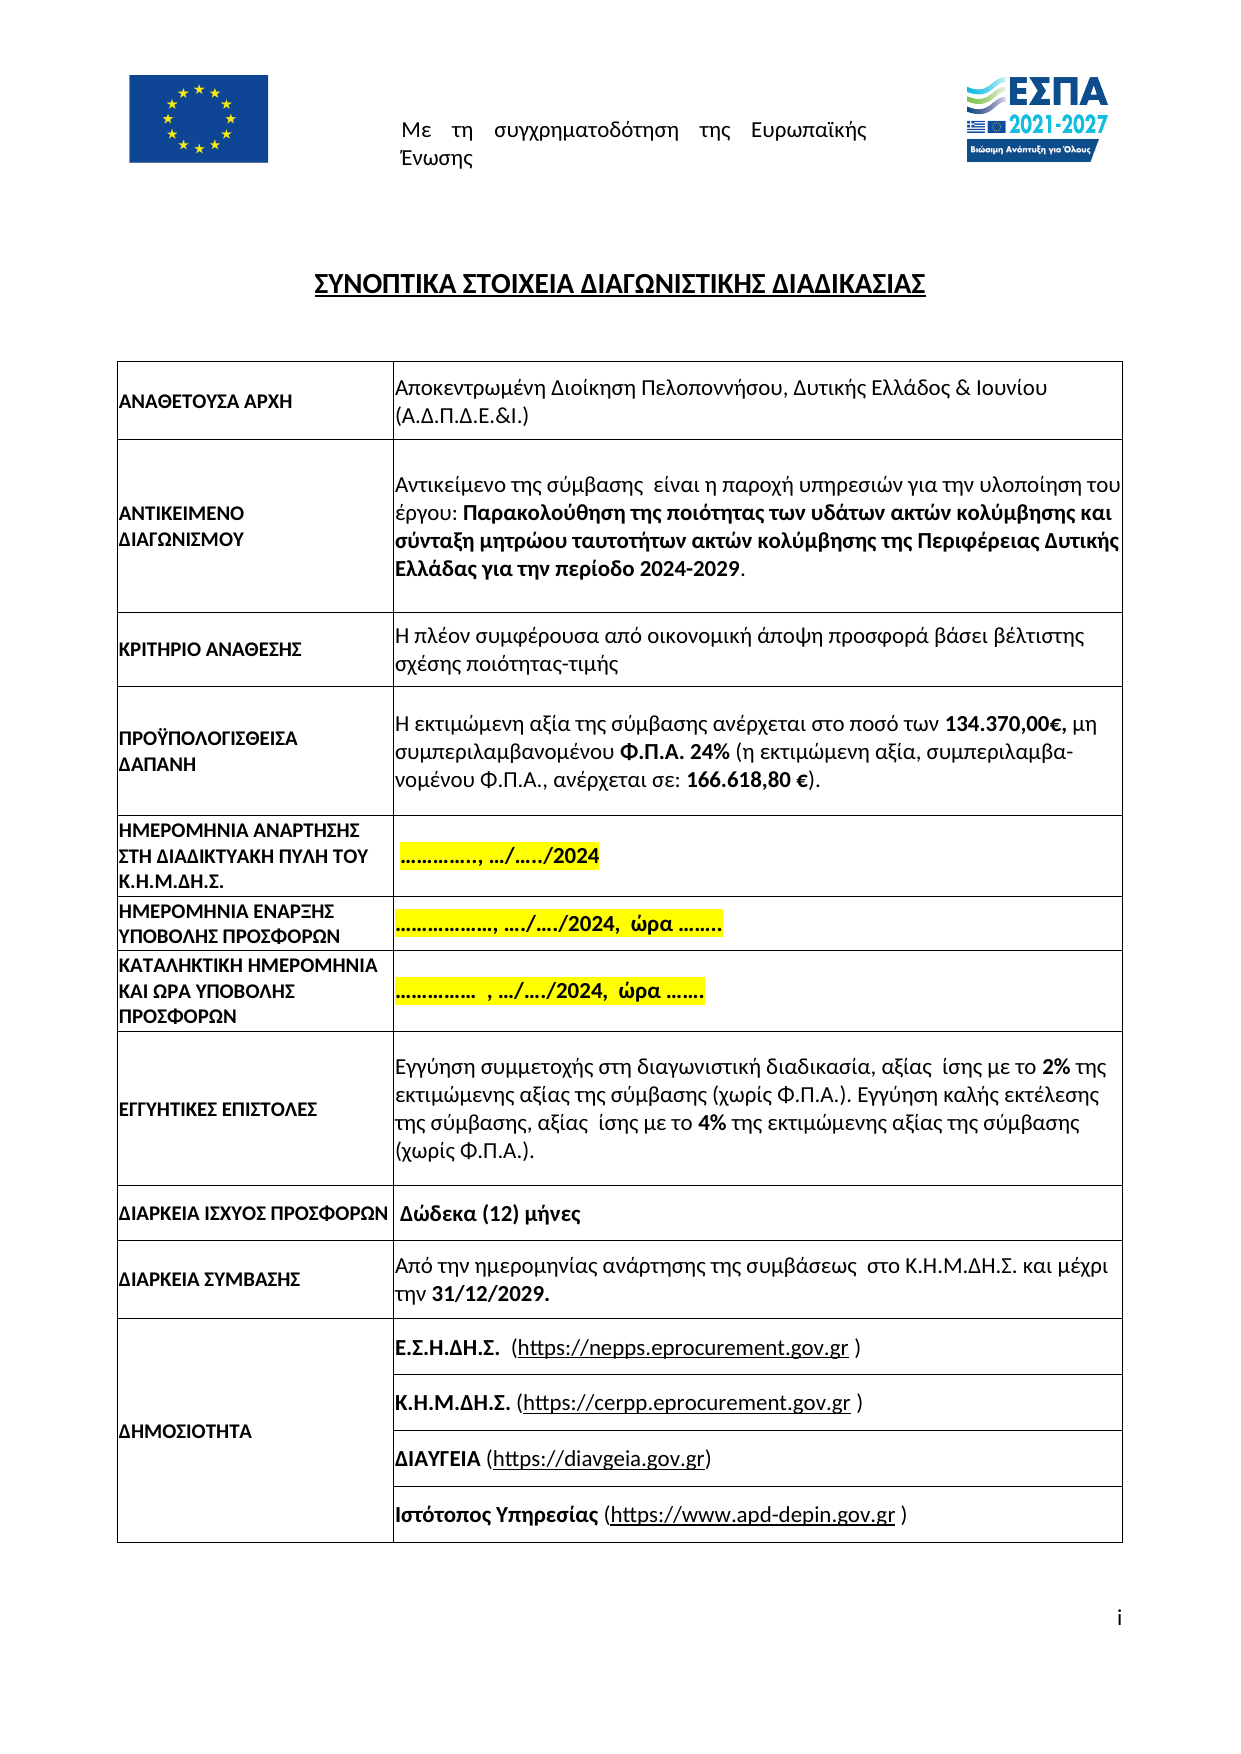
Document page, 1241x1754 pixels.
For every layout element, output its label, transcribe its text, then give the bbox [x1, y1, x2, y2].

table_cell ΔΗΜΟΣΙΟΤΗΤΑ [118, 1319, 393, 1542]
table_cell Δώδεκα (12) μήνες [394, 1186, 1122, 1240]
table_cell Από την ημερομηνίας ανάρτησης της συμβάσεως στο Κ.Η.Μ.ΔΗ.Σ. και μέχρι την 31/12/2029. [394, 1241, 1122, 1318]
table_cell ΑΝΤΙΚΕΙΜΕΝΟ ΔΙΑΓΩΝΙΣΜΟΥ [118, 440, 393, 612]
text ΣΥΝΟΠΤΙΚΑ ΣΤΟΙΧΕΙΑ ΔΙΑΓΩΝΙΣΤΙΚΗΣ ΔΙΑΔΙΚΑΣΙΑΣ [118, 265, 1122, 301]
table_cell ………….., …/…../2024 [394, 816, 1122, 896]
table_cell ………………, …./…./2024, ώρα …….. [394, 897, 1122, 950]
table_cell ΔΙΑΡΚΕΙΑ ΙΣΧΥΟΣ ΠΡΟΣΦΟΡΩΝ [118, 1186, 393, 1240]
picture [129, 75, 269, 163]
table_cell Κ.Η.Μ.ΔΗ.Σ. (https://cerpp.eprocurement.gov.gr ) [394, 1375, 1122, 1430]
table_cell ΕΓΓΥΗΤΙΚΕΣ ΕΠΙΣΤΟΛΕΣ [118, 1032, 393, 1185]
table_cell ΔΙΑΥΓΕΙΑ (https://diavgeia.gov.gr) [394, 1431, 1122, 1486]
table_cell Η πλέον συμφέρουσα από οικονομική άποψη προσφορά βάσει βέλτιστης σχέσης ποιότητας-τιμής [394, 613, 1122, 686]
table_cell ΠΡΟΫΠΟΛΟΓΙΣΘΕΙΣΑ ΔΑΠΑΝΗ [118, 687, 393, 815]
table_cell Ιστότοπος Υπηρεσίας (https://www.apd-depin.gov.gr ) [394, 1487, 1122, 1542]
table_cell Εγγύηση συμμετοχής στη διαγωνιστική διαδικασία, αξίας ίσης με το 2% της εκτιμώμενης αξίας της σύμβασης (χωρίς Φ.Π.Α.). Εγγύηση καλής εκτέλεσης της σύμβασης, αξίας ίσης με το 4% της εκτιμώμενης αξίας της σύμβασης (χωρίς Φ.Π.Α.). [394, 1032, 1122, 1185]
table_cell ΗΜΕΡΟΜΗΝΙΑ ΑΝΑΡΤΗΣΗΣ ΣΤΗ ΔΙΑΔΙΚΤΥΑΚΗ ΠΥΛΗ ΤΟΥ Κ.Η.Μ.ΔΗ.Σ. [118, 816, 393, 896]
table_header Αποκεντρωμένη Διοίκηση Πελοποννήσου, Δυτικής Ελλάδος & Ιουνίου (Α.Δ.Π.Δ.Ε.&Ι.) [394, 362, 1122, 439]
table_cell ΚΑΤΑΛΗΚΤΙΚΗ ΗΜΕΡΟΜΗΝΙΑ ΚΑΙ ΩΡΑ ΥΠΟΒΟΛΗΣ ΠΡΟΣΦΟΡΩΝ [118, 951, 393, 1031]
picture [964, 75, 1111, 165]
table_header ΑΝΑΘΕΤΟΥΣΑ ΑΡΧΗ [118, 362, 393, 439]
table_cell ΔΙΑΡΚΕΙΑ ΣΥΜΒΑΣΗΣ [118, 1241, 393, 1318]
table_cell Η εκτιμώμενη αξία της σύμβασης ανέρχεται στο ποσό των 134.370,00€, μη συμπεριλαμβανομένου Φ.Π.Α. 24% (η εκτιμώμενη αξία, συμπεριλαμβα-νομένου Φ.Π.Α., ανέρχεται σε: 166.618,80 €). [394, 687, 1122, 815]
table_cell …………… , …/…./2024, ώρα ……. [394, 951, 1122, 1031]
table_cell Ε.Σ.Η.ΔΗ.Σ. (https://nepps.eprocurement.gov.gr ) [394, 1319, 1122, 1374]
table_cell ΚΡΙΤΗΡΙΟ ΑΝΑΘΕΣΗΣ [118, 613, 393, 686]
table_cell Αντικείμενο της σύμβασης είναι η παροχή υπηρεσιών για την υλοποίηση του έργου: Παρακολούθηση της ποιότητας των υδάτων ακτών κολύμβησης και σύνταξη μητρώου ταυτοτήτων ακτών κολύμβησης της Περιφέρειας Δυτικής Ελλάδας για την περίοδο 2024-2029. [394, 440, 1122, 612]
table_cell ΗΜΕΡΟΜΗΝΙΑ ΕΝΑΡΞΗΣ ΥΠΟΒΟΛΗΣ ΠΡΟΣΦΟΡΩΝ [118, 897, 393, 950]
